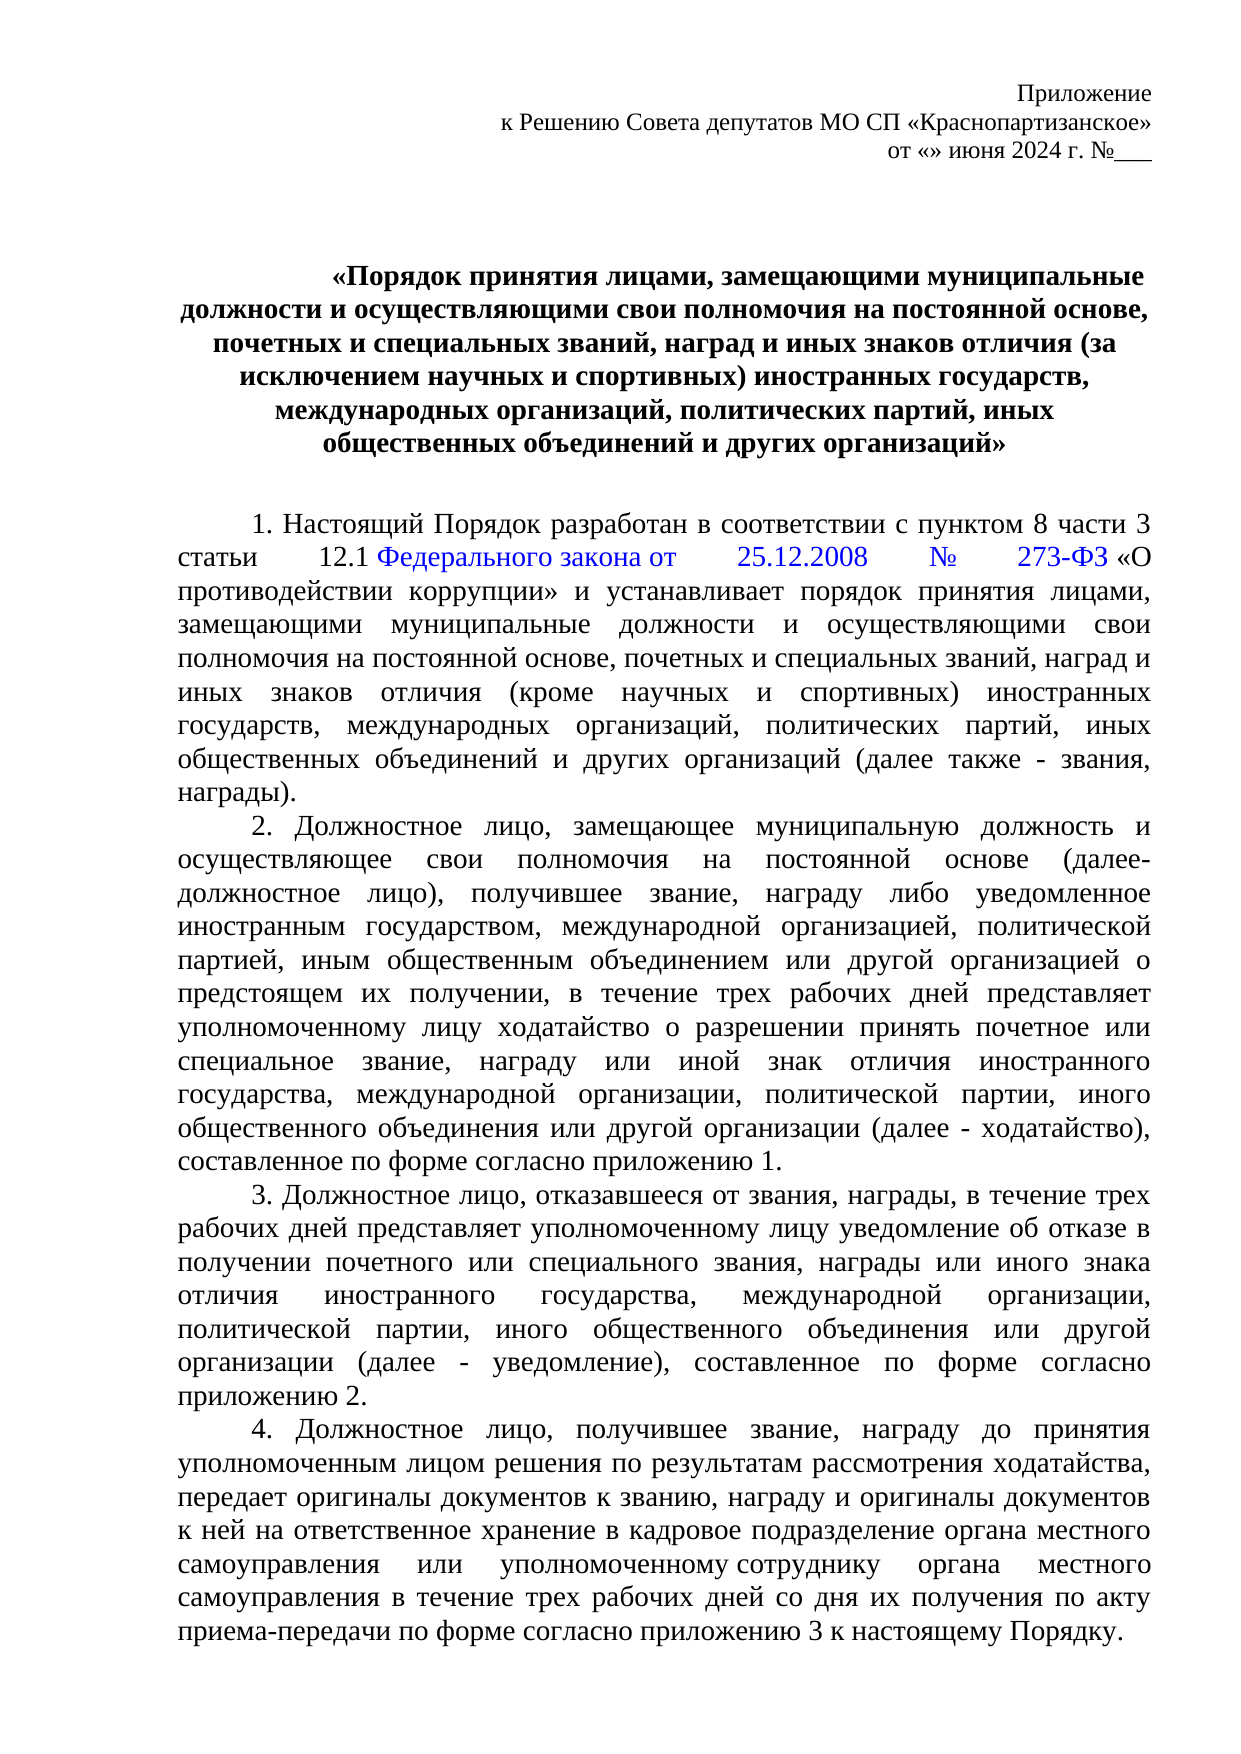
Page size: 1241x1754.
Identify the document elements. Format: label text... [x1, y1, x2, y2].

text 4. Должностное лицо, получившее звание, награду до принятия уполномоченным лицом решения по результатам рассмотрения ходатайства, передает оригиналы документов к званию, награду и оригиналы документов к ней на ответственное хранение в кадровое подразделение органа местного самоуправления или уполномоченному сотруднику органа местного самоуправления в течение трех рабочих дней со дня их получения по акту приема-передачи по форме согласно приложению 3 к настоящему Порядку. [177, 1412, 1152, 1646]
text «Порядок принятия лицами, замещающими муниципальные должности и осуществляющими свои полномочия на постоянной основе, почетных и специальных званий, наград и иных знаков отличия (за исключением научных и спортивных) иностранных государств, международных организаций, политических партий, иных общественных объединений и других организаций» [177, 258, 1152, 459]
text 3. Должностное лицо, отказавшееся от звания, награды, в течение трех рабочих дней представляет уполномоченному лицу уведомление об отказе в получении почетного или специального звания, награды или иного знака отличия иностранного государства, международной организации, политической партии, иного общественного объединения или другой организации (далее - уведомление), составленное по форме согласно приложению 2. [177, 1177, 1152, 1412]
text 1. Настоящий Порядок разработан в соответствии с пунктом 8 части 3 статьи 12.1 Федерального закона от 25.12.2008 № 273-ФЗ «О противодействии коррупции» и устанавливает порядок принятия лицами, замещающими муниципальные должности и осуществляющими свои полномочия на постоянной основе, почетных и специальных званий, наград и иных знаков отличия (кроме научных и спортивных) иностранных государств, международных организаций, политических партий, иных общественных объединений и других организаций (далее также - звания, награды). [177, 506, 1152, 808]
text 2. Должностное лицо, замещающее муниципальную должность и осуществляющее свои полномочия на постоянной основе (далее-должностное лицо), получившее звание, награду либо уведомленное иностранным государством, международной организацией, политической партией, иным общественным объединением или другой организацией о предстоящем их получении, в течение трех рабочих дней представляет уполномоченному лицу ходатайство о разрешении принять почетное или специальное звание, награду или иной знак отличия иностранного государства, международной организации, политической партии, иного общественного объединения или другой организации (далее - ходатайство), составленное по форме согласно приложению 1. [177, 808, 1152, 1177]
text к Решению Совета депутатов МО СП «Краснопартизанское» [177, 107, 1152, 135]
text от «» июня 2024 г. №___ [177, 135, 1152, 164]
text Приложение [177, 78, 1152, 107]
